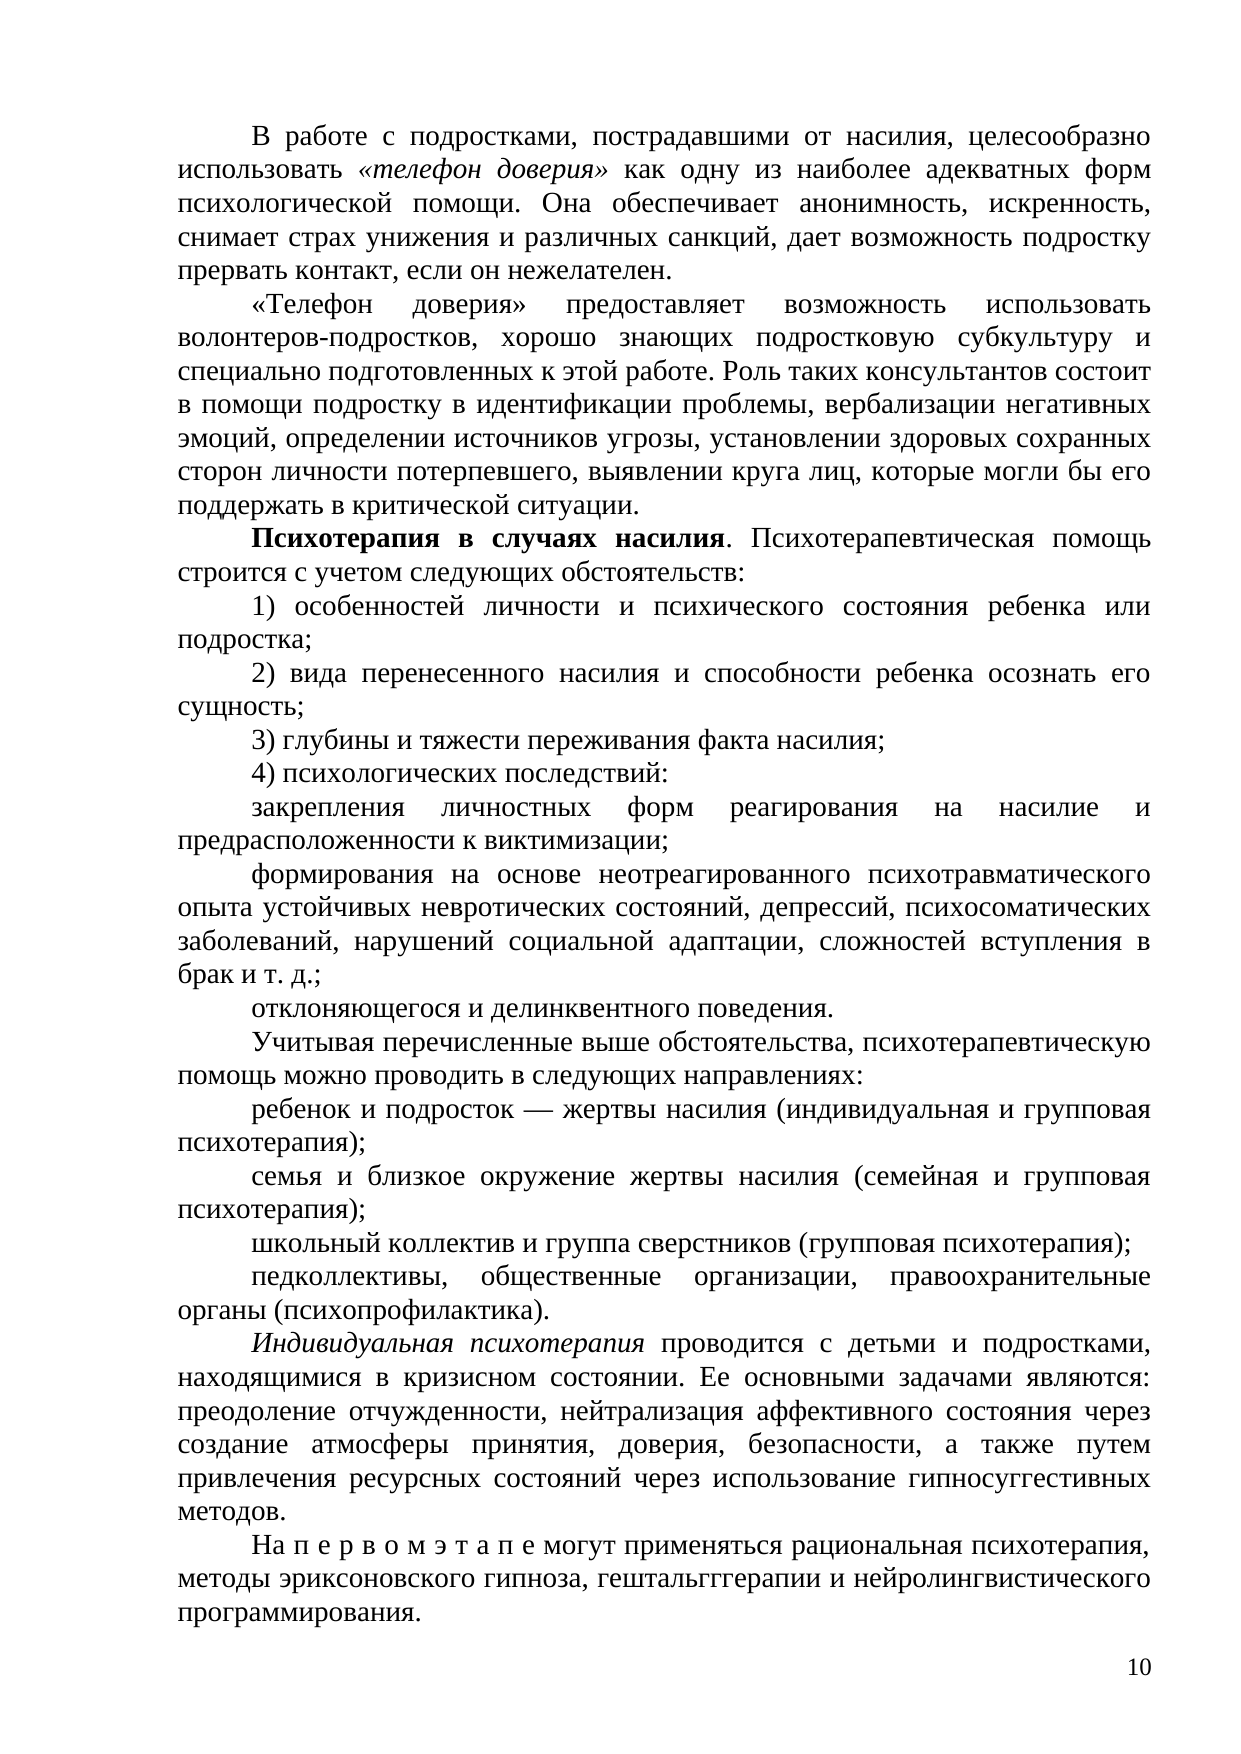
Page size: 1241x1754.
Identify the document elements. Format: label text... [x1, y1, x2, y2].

text В работе с подростками, пострадавшими от насилия, целесообразно использовать «телефон доверия» как одну из наиболее адекватных форм психологической помощи. Она обеспечивает анонимность, искренность, снимает страх унижения и различных санкций, дает возможность подростку прервать контакт, если он нежелателен. [177, 118, 1152, 286]
text Психотерапия в случаях насилия. Психотерапевтическая помощь строится с учетом следующих обстоятельств: [177, 521, 1152, 588]
text семья и близкое окружение жертвы насилия (семейная и групповая психотерапия); [177, 1158, 1152, 1225]
text отклоняющегося и делинквентного поведения. [177, 990, 1152, 1024]
text ребенок и подросток — жертвы насилия (индивидуальная и групповая психотерапия); [177, 1091, 1152, 1158]
text формирования на основе неотреагированного психотравматического опыта устойчивых невротических состояний, депрессий, психосоматических заболеваний, нарушений социальной адаптации, сложностей вступления в брак и т. д.; [177, 856, 1152, 990]
text педколлективы, общественные организации, правоохранительные органы (психопрофилактика). [177, 1258, 1152, 1326]
text 3) глубины и тяжести переживания факта насилия; [177, 722, 1152, 755]
text «Телефон доверия» предоставляет возможность использовать волонтеров-подростков, хорошо знающих подростковую субкультуру и специально подготовленных к этой работе. Роль таких консультантов состоит в помощи подростку в идентификации проблемы, вербализации негативных эмоций, определении источников угрозы, установлении здоровых сохранных сторон личности потерпевшего, выявлении круга лиц, которые могли бы его поддержать в критической ситуации. [177, 286, 1152, 521]
text Индивидуальная психотерапия проводится с детьми и подростками, находящимися в кризисном состоянии. Ее основными задачами являются: преодоление отчужденности, нейтрализация аффективного состояния через создание атмосферы принятия, доверия, безопасности, а также путем привлечения ресурсных состояний через использование гипносуггестивных методов. [177, 1326, 1152, 1527]
text школьный коллектив и группа сверстников (групповая психотерапия); [177, 1225, 1152, 1258]
text 1) особенностей личности и психического состояния ребенка или подростка; [177, 588, 1152, 655]
text закрепления личностных форм реагирования на насилие и предрасположенности к виктимизации; [177, 789, 1152, 856]
text Учитывая перечисленные выше обстоятельства, психотерапевтическую помощь можно проводить в следующих направлениях: [177, 1024, 1152, 1091]
text 4) психологических последствий: [177, 755, 1152, 789]
text 2) вида перенесенного насилия и способности ребенка осознать его сущность; [177, 655, 1152, 722]
text На п е р в о м э т а п е могут применяться рациональная психотерапия, методы эриксоновского гипноза, гештальгггерапии и нейролингвистического программирования. [177, 1527, 1152, 1627]
